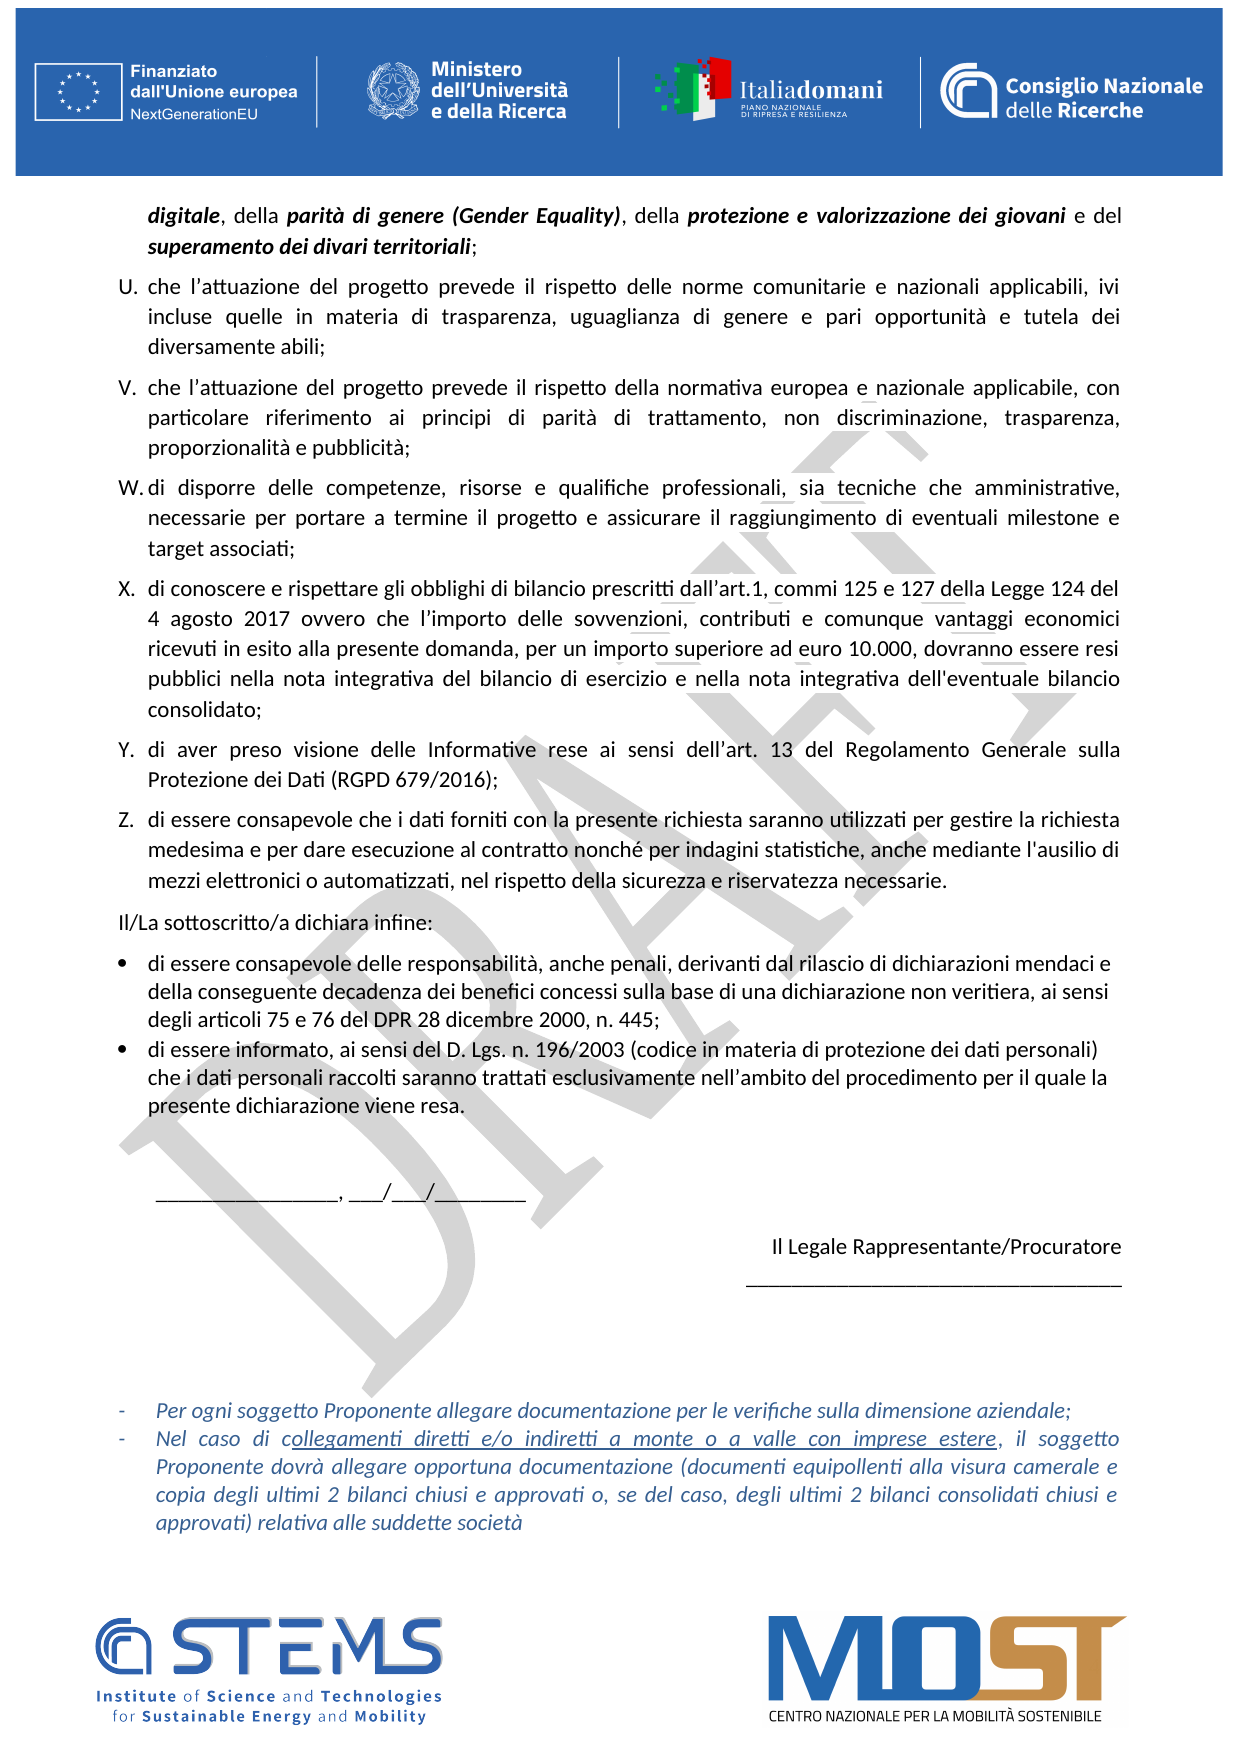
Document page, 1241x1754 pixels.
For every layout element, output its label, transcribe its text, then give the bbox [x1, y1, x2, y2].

text ________________, ___/___/________ [156, 1177, 1122, 1205]
list di aver preso visione delle Informative rese ai sensi dell’art. 13 del Regolamento Generale sulla Protezione dei Dati (RGPD 679/2016); [118, 735, 1122, 793]
list che l’attuazione del progetto prevede il rispetto delle norme comunitarie e nazionali applicabili, ivi incluse quelle in materia di trasparenza, uguaglianza di genere e pari opportunità e tutela dei diversamente abili; [118, 272, 1122, 361]
list Nel caso di collegamenti diretti e/o indiretti a monte o a valle con imprese estere, il soggetto Proponente dovrà allegare opportuna documentazione (documenti equipollenti alla visura camerale e copia degli ultimi 2 bilanci chiusi e approvati o, se del caso, degli ultimi 2 bilanci consolidati chiusi e approvati) relativa alle suddette società [118, 1424, 1122, 1536]
picture [762, 1611, 1129, 1728]
text Il/La sottoscritto/a dichiara infine: [118, 908, 1122, 937]
list Per ogni soggetto Proponente allegare documentazione per le verifiche sulla dimensione aziendale; [118, 1396, 1122, 1424]
list di essere informato, ai sensi del D. Lgs. n. 196/2003 (codice in materia di protezione dei dati personali) che i dati personali raccolti saranno trattati esclusivamente nell’ambito del procedimento per il quale la presente dichiarazione viene resa. [118, 1035, 1122, 1119]
text Il Legale Rappresentante/Procuratore _________________________________ [193, 1232, 1122, 1290]
list di essere consapevole che i dati forniti con la presente richiesta saranno utilizzati per gestire la richiesta medesima e per dare esecuzione al contratto nonché per indagini statistiche, anche mediante l'ausilio di mezzi elettronici o automatizzati, nel rispetto della sicurezza e riservatezza necessarie. [118, 805, 1122, 894]
list di disporre delle competenze, risorse e qualifiche professionali, sia tecniche che amministrative, necessarie per portare a termine il progetto e assicurare il raggiungimento di eventuali milestone e target associati; [118, 473, 1122, 562]
list che l’attuazione del progetto prevede il rispetto della normativa europea e nazionale applicabile, con particolare riferimento ai principi di parità di trattamento, non discriminazione, trasparenza, proporzionalità e pubblicità; [118, 401, 1122, 461]
picture [15, 8, 1223, 176]
list di essere consapevole delle responsabilità, anche penali, derivanti dal rilascio di dichiarazioni mendaci e della conseguente decadenza dei benefici concessi sulla base di una dichiarazione non veritiera, ai sensi degli articoli 75 e 76 del DPR 28 dicembre 2000, n. 445; [118, 949, 1122, 1033]
list di conoscere e rispettare gli obblighi di bilancio prescritti dall’art.1, commi 125 e 127 della Legge 124 del 4 agosto 2017 ovvero che l’importo delle sovvenzioni, contributi e comunque vantaggi economici ricevuti in esito alla presente domanda, per un importo superiore ad euro 10.000, dovranno essere resi pubblici nella nota integrativa del bilancio di esercizio e nella nota integrativa dell'eventuale bilancio consolidato; [118, 602, 1122, 723]
picture [95, 1611, 443, 1727]
